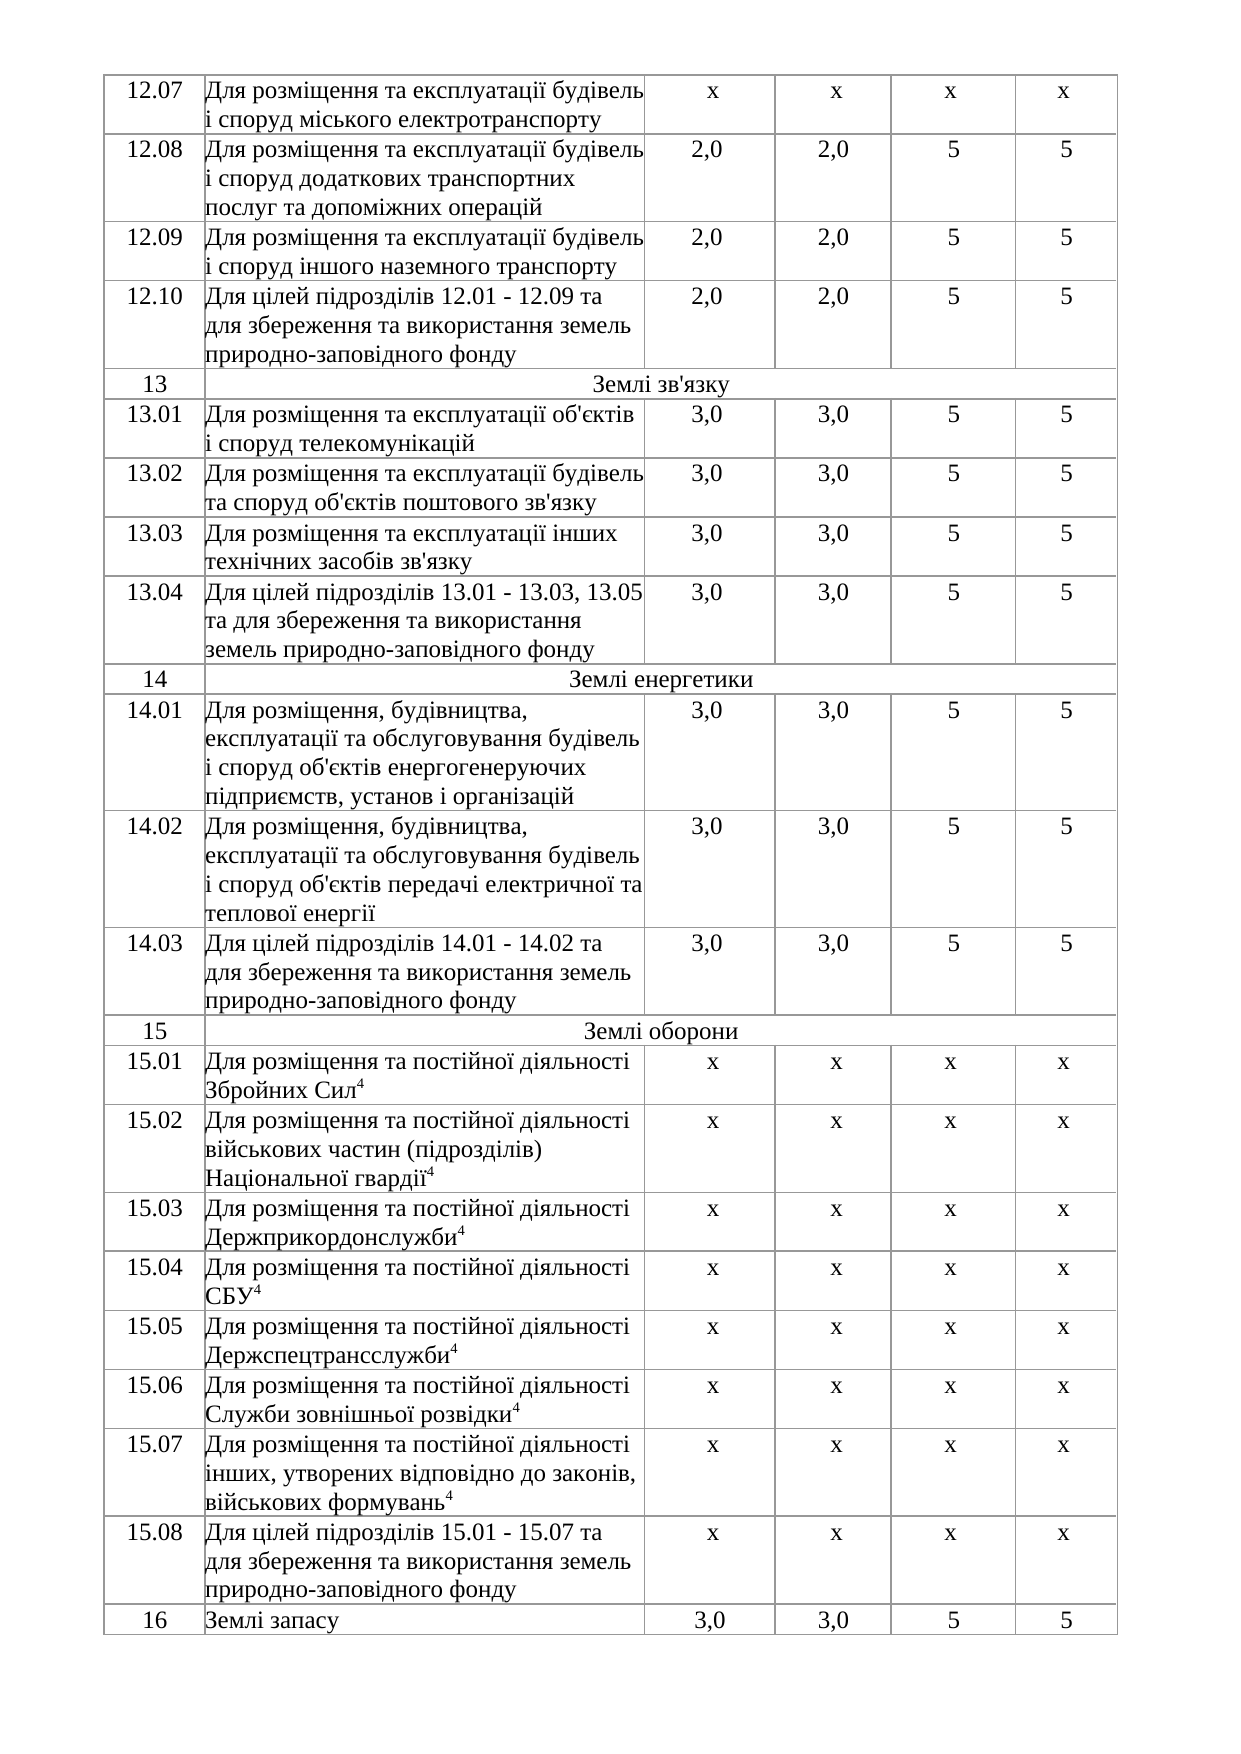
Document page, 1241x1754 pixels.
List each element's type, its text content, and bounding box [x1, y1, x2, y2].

table_cell 3,0 [776, 518, 890, 575]
table_cell 5 [892, 811, 1015, 926]
table_cell 14.03 [105, 928, 204, 1014]
table_cell Для розміщення та експлуатації об'єктів і споруд телекомунікацій [206, 400, 644, 457]
table_cell Для розміщення та постійної діяльності Збройних Сил4 [206, 1046, 644, 1103]
table_cell 5 [892, 281, 1015, 368]
table_cell х [776, 1105, 890, 1191]
table_cell 14.01 [105, 695, 204, 810]
table_cell 5 [1016, 926, 1117, 1014]
table_cell х [892, 1105, 1015, 1191]
table_cell 15.03 [105, 1193, 204, 1250]
table_cell Для цілей підрозділів 14.01 - 14.02 та для збереження та використання земель природно-заповідного фонду [206, 928, 644, 1014]
table_cell 5 [892, 135, 1015, 221]
table_cell х [1016, 1104, 1117, 1191]
table_cell 13.01 [105, 400, 204, 457]
table_cell 3,0 [645, 928, 774, 1014]
table_cell Для цілей підрозділів 12.01 - 12.09 та для збереження та використання земель природно-заповідного фонду [206, 281, 644, 368]
table_cell 5 [1016, 516, 1117, 575]
table_cell Для розміщення та постійної діяльності СБУ4 [206, 1252, 644, 1309]
table_cell х [645, 1311, 774, 1368]
table_cell 3,0 [645, 459, 774, 516]
table_cell 5 [1016, 398, 1117, 457]
table_cell 15 [105, 1016, 204, 1044]
table_cell Для розміщення та експлуатації будівель та споруд об'єктів поштового зв'язку [206, 459, 644, 516]
table_cell 13.04 [105, 577, 204, 663]
table_cell 3,0 [776, 928, 890, 1014]
table_cell Для розміщення та експлуатації будівель і споруд додаткових транспортних послуг та допоміжних операцій [206, 135, 644, 221]
table_cell 2,0 [645, 222, 774, 280]
table_cell 3,0 [645, 400, 774, 457]
table_cell 2,0 [776, 135, 890, 221]
table_cell 15.02 [105, 1105, 204, 1191]
table_cell х [776, 1252, 890, 1309]
table_cell Для розміщення та експлуатації інших технічних засобів зв'язку [206, 518, 644, 575]
table_cell 2,0 [645, 135, 774, 221]
table_cell х [892, 1046, 1015, 1103]
table_cell 15.08 [105, 1517, 204, 1603]
table_cell Для розміщення та експлуатації будівель і споруд міського електротранспорту [206, 76, 644, 133]
table_cell 15.07 [105, 1429, 204, 1515]
table_cell 15.04 [105, 1252, 204, 1309]
table_cell 15.01 [105, 1046, 204, 1103]
table_cell х [776, 1193, 890, 1250]
table_cell 13.02 [105, 459, 204, 516]
table_cell 12.07 [105, 76, 204, 133]
table_cell Для розміщення та постійної діяльності Держприкордонслужби4 [206, 1193, 644, 1250]
table_cell Для розміщення та постійної діяльності Держспецтрансслужби4 [206, 1311, 644, 1368]
table_cell Для розміщення та постійної діяльності інших, утворених відповідно до законів, військових формувань4 [206, 1429, 644, 1515]
table_cell 5 [892, 577, 1015, 663]
table_cell х [645, 76, 774, 133]
table_cell х [776, 1370, 890, 1428]
table_cell х [1016, 1310, 1117, 1368]
table_cell х [1016, 1250, 1117, 1309]
table_cell 14 [105, 665, 204, 693]
table_cell 12.08 [105, 135, 204, 221]
table_cell 5 [892, 1605, 1015, 1633]
table_cell 16 [105, 1605, 204, 1633]
table_cell х [1016, 1428, 1117, 1515]
table_cell 3,0 [776, 400, 890, 457]
table_cell Землі оборони [206, 1014, 1117, 1044]
table_cell 5 [1016, 1603, 1117, 1633]
table_cell 3,0 [645, 518, 774, 575]
table_cell Землі зв'язку [206, 368, 1117, 398]
table_cell х [1016, 76, 1117, 133]
table_cell х [776, 1311, 890, 1368]
table_cell х [776, 76, 890, 133]
table_cell Для розміщення та постійної діяльності Служби зовнішньої розвідки4 [206, 1370, 644, 1428]
table_cell 3,0 [776, 459, 890, 516]
table_cell х [645, 1046, 774, 1103]
table_cell х [645, 1105, 774, 1191]
table_cell 14.02 [105, 811, 204, 926]
table_cell 5 [1016, 575, 1117, 663]
table_cell х [645, 1429, 774, 1515]
table_cell 15.06 [105, 1370, 204, 1428]
table_cell 5 [1016, 221, 1117, 280]
table_cell х [892, 1517, 1015, 1603]
table_cell 2,0 [776, 222, 890, 280]
table_cell 3,0 [776, 577, 890, 663]
table_cell 15.05 [105, 1311, 204, 1368]
table_cell 5 [1016, 280, 1117, 368]
table_cell 5 [892, 222, 1015, 280]
table_cell Землі енергетики [206, 663, 1117, 693]
table_cell 5 [1016, 810, 1117, 926]
table_cell 3,0 [776, 1605, 890, 1633]
table_cell 2,0 [776, 281, 890, 368]
table_cell х [892, 1311, 1015, 1368]
table_cell х [645, 1252, 774, 1309]
table_cell х [1016, 1045, 1117, 1103]
table_cell 5 [1016, 693, 1117, 810]
table_cell Для розміщення та постійної діяльності військових частин (підрозділів) Національної гвардії4 [206, 1105, 644, 1191]
table_cell Для розміщення, будівництва, експлуатації та обслуговування будівель і споруд об'єктів енергогенеруючих підприємств, установ і організацій [206, 695, 644, 810]
table_cell Для цілей підрозділів 13.01 - 13.03, 13.05 та для збереження та використання земель природно-заповідного фонду [206, 577, 644, 663]
table_cell 5 [892, 928, 1015, 1014]
table_cell х [1016, 1191, 1117, 1250]
table_cell 12.09 [105, 222, 204, 280]
table_cell х [645, 1193, 774, 1250]
table_cell х [776, 1429, 890, 1515]
table_cell х [892, 1429, 1015, 1515]
table_cell 3,0 [645, 695, 774, 810]
table_cell 3,0 [776, 811, 890, 926]
table_cell 5 [892, 459, 1015, 516]
table_cell х [1016, 1515, 1117, 1603]
table_cell 5 [892, 695, 1015, 810]
table_cell х [645, 1370, 774, 1428]
table_cell 5 [892, 518, 1015, 575]
table_cell 2,0 [645, 281, 774, 368]
table_cell Для цілей підрозділів 15.01 - 15.07 та для збереження та використання земель природно-заповідного фонду [206, 1517, 644, 1603]
table_cell Для розміщення та експлуатації будівель і споруд іншого наземного транспорту [206, 222, 644, 280]
table_cell 5 [1016, 457, 1117, 516]
table_cell х [1016, 1369, 1117, 1428]
table_cell 13.03 [105, 518, 204, 575]
table_cell Землі запасу [206, 1605, 644, 1633]
table_cell 3,0 [645, 1605, 774, 1633]
table_cell х [776, 1046, 890, 1103]
table_cell Для розміщення, будівництва, експлуатації та обслуговування будівель і споруд об'єктів передачі електричної та теплової енергії [206, 811, 644, 926]
table_cell х [892, 1252, 1015, 1309]
table_cell 12.10 [105, 281, 204, 368]
table_cell х [892, 1370, 1015, 1428]
table_cell 3,0 [776, 695, 890, 810]
table_cell х [892, 1193, 1015, 1250]
table_cell 5 [1016, 133, 1117, 221]
table_cell 13 [105, 369, 204, 398]
table_cell х [776, 1517, 890, 1603]
table_cell х [892, 76, 1015, 133]
table_cell х [645, 1517, 774, 1603]
table_cell 5 [892, 400, 1015, 457]
table_cell 3,0 [645, 811, 774, 926]
table_cell 3,0 [645, 577, 774, 663]
